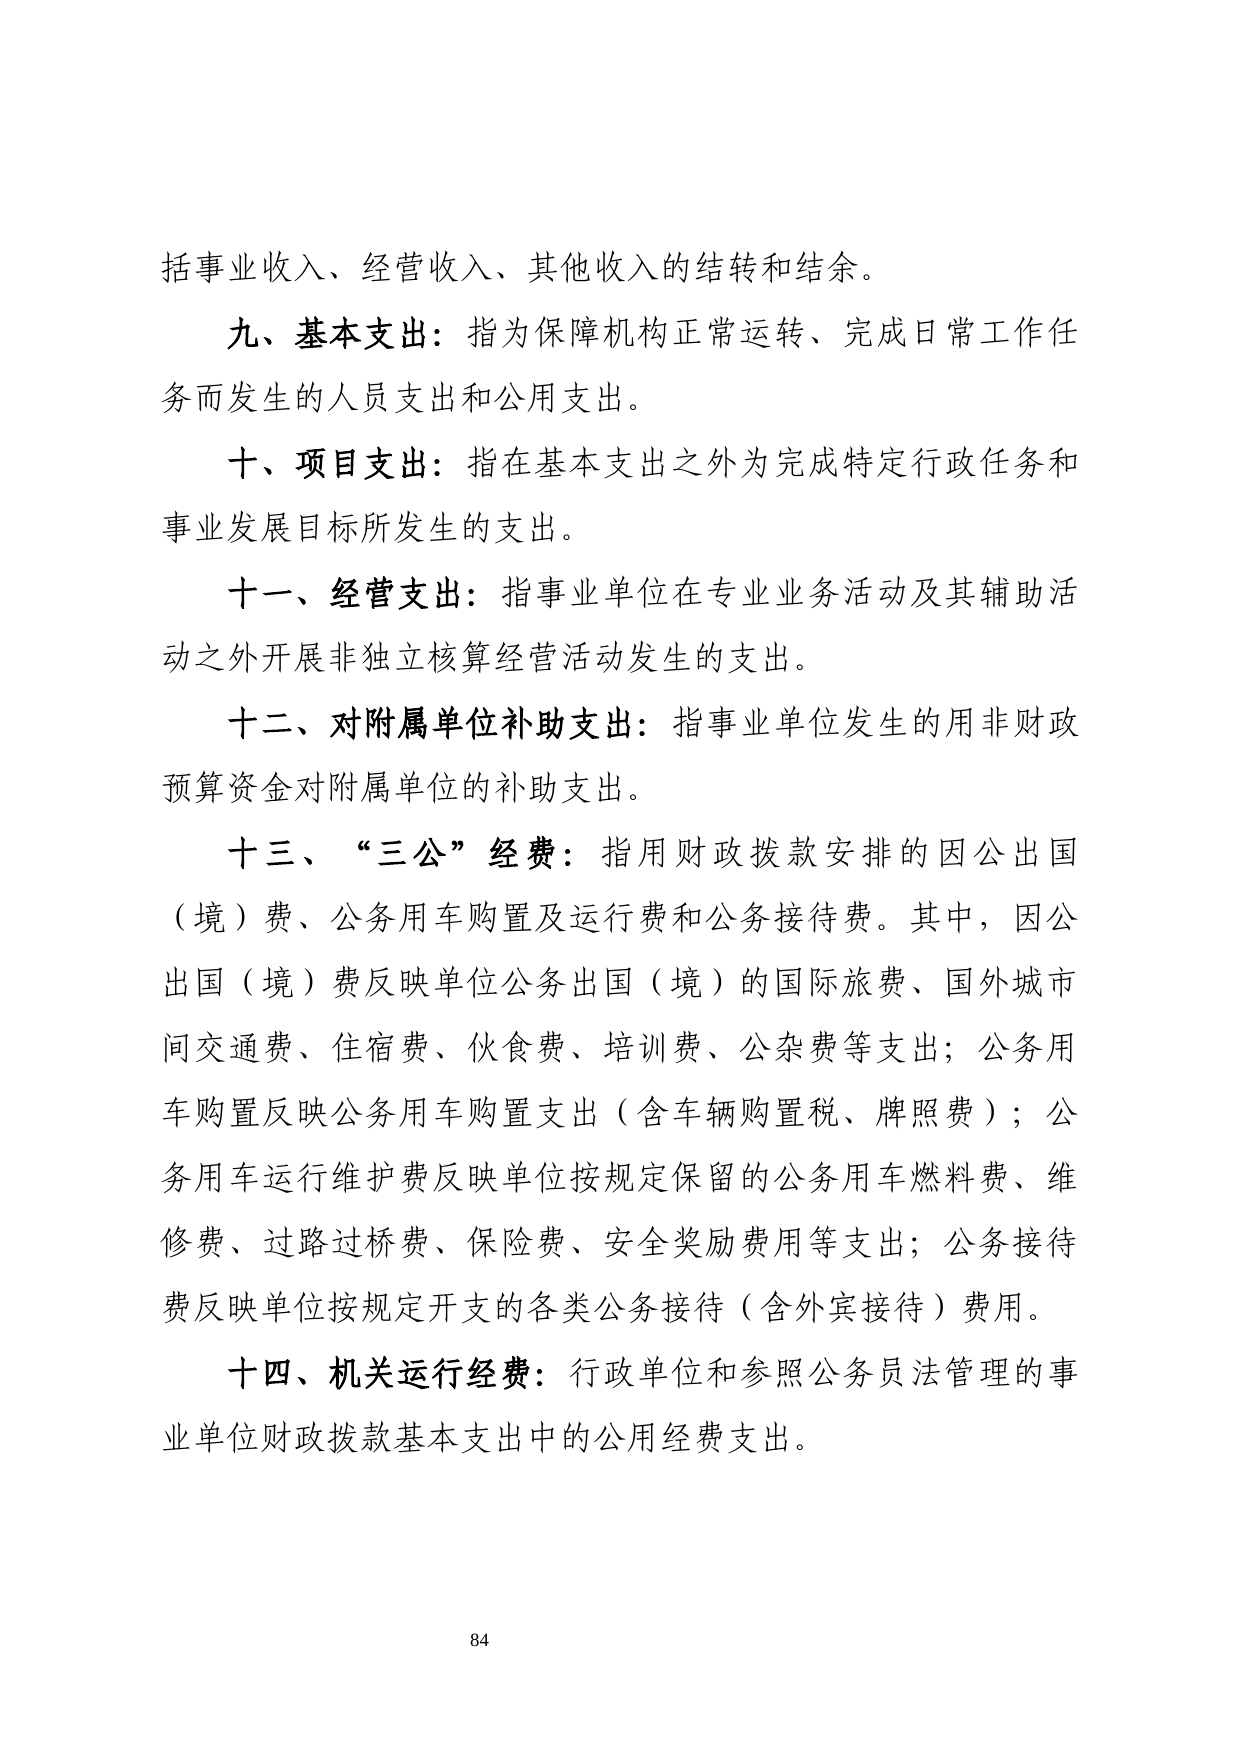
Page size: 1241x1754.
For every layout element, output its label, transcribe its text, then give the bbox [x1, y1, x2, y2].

text 十一、经营支出：指事业单位在专业业务活动及其辅助活动之外开展非独立核算经营活动发生的支出。 [159, 558, 1081, 688]
text 十二、对附属单位补助支出：指事业单位发生的用非财政预算资金对附属单位的补助支出。 [159, 688, 1081, 818]
text 九、基本支出：指为保障机构正常运转、完成日常工作任务而发生的人员支出和公用支出。 [159, 298, 1081, 428]
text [159, 233, 1081, 298]
text 十四、机关运行经费：行政单位和参照公务员法管理的事业单位财政拨款基本支出中的公用经费支出。 [159, 1338, 1081, 1468]
text 十三、“三公”经费：指用财政拨款安排的因公出国（境）费、公务用车购置及运行费和公务接待费。其中，因公出国（境）费反映单位公务出国（境）的国际旅费、国外城市间交通费、住宿费、伙食费、培训费、公杂费等支出；公务用车购置反映公务用车购置支出（含车辆购置税、牌照费）；公务用车运行维护费反映单位按规定保留的公务用车燃料费、维修费、过路过桥费、保险费、安全奖励费用等支出；公务接待费反映单位按规定开支的各类公务接待（含外宾接待）费用。 [159, 818, 1081, 1338]
text 十、项目支出：指在基本支出之外为完成特定行政任务和事业发展目标所发生的支出。 [159, 428, 1081, 558]
